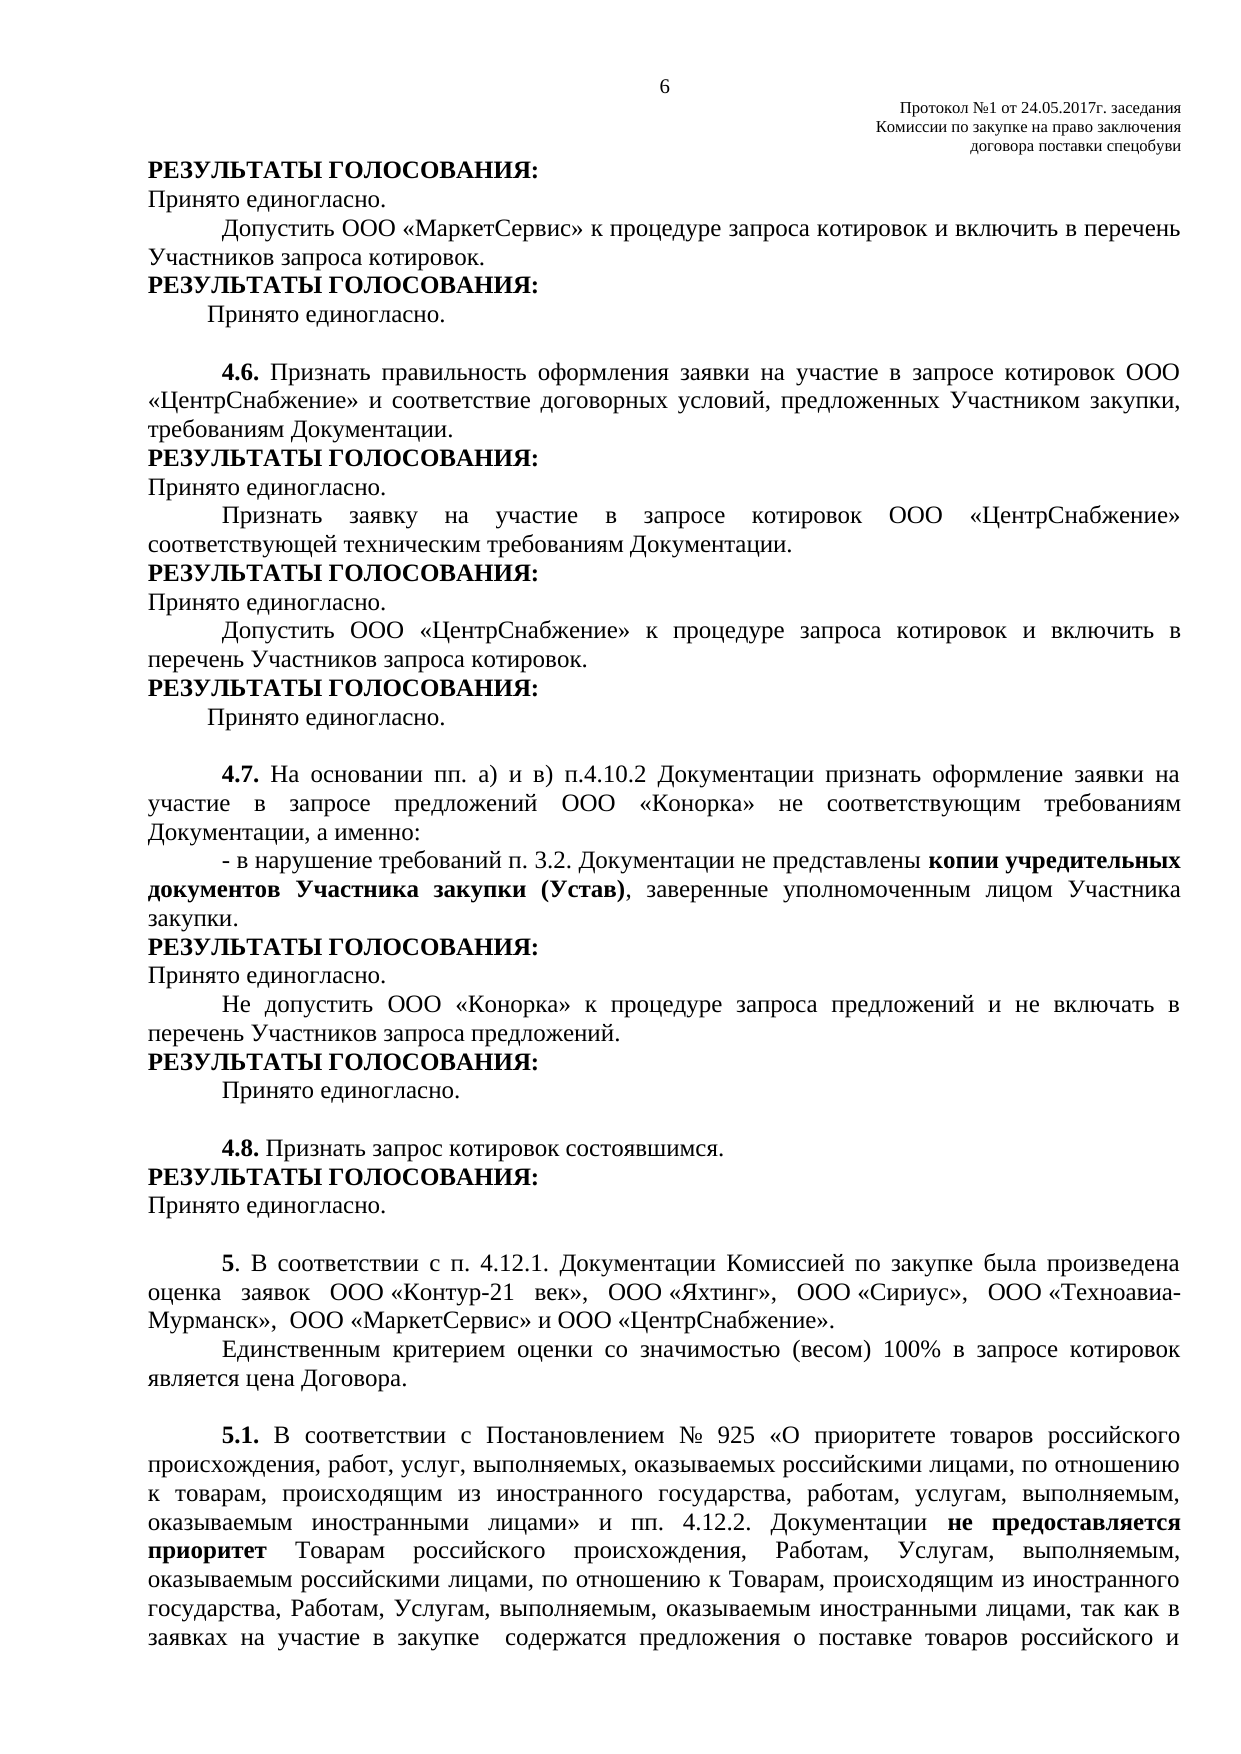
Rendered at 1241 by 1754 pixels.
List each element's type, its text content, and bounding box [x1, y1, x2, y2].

text РЕЗУЛЬТАТЫ ГОЛОСОВАНИЯ: [148, 443, 1181, 472]
text 4.7. На основании пп. а) и в) п.4.10.2 Документации признать оформление заявки на участие в запросе предложений ООО «Конорка» не соответствующим требованиям Документации, а именно: [148, 759, 1181, 845]
text 4.8. Признать запрос котировок состоявшимся. [148, 1133, 1181, 1162]
text Принято единогласно. [148, 702, 1181, 730]
text Допустить ООО «МаркетСервис» к процедуре запроса котировок и включить в перечень Участников запроса котировок. [148, 213, 1181, 270]
text - в нарушение требований п. 3.2. Документации не представлены копии учредительных документов Участника закупки (Устав), заверенные уполномоченным лицом Участника закупки. [148, 845, 1181, 932]
text Принято единогласно. [148, 960, 1181, 989]
text Принято единогласно. [148, 1075, 1181, 1104]
text РЕЗУЛЬТАТЫ ГОЛОСОВАНИЯ: [148, 270, 1181, 299]
text 5. В соответствии с п. 4.12.1. Документации Комиссией по закупке была произведена оценка заявок ООО «Контур-21 век», ООО «Яхтинг», ООО «Сириус», ООО «Техноавиа-Мурманск», ООО «МаркетСервис» и ООО «ЦентрСнабжение». [148, 1248, 1181, 1334]
text РЕЗУЛЬТАТЫ ГОЛОСОВАНИЯ: [148, 558, 1181, 587]
text Единственным критерием оценки со значимостью (весом) 100% в запросе котировок является цена Договора. [148, 1334, 1181, 1392]
text Признать заявку на участие в запросе котировок ООО «ЦентрСнабжение» соответствующей техническим требованиям Документации. [148, 500, 1181, 558]
text РЕЗУЛЬТАТЫ ГОЛОСОВАНИЯ: [148, 932, 1181, 960]
text Принято единогласно. [148, 472, 1181, 500]
text Не допустить ООО «Конорка» к процедуре запроса предложений и не включать в перечень Участников запроса предложений. [148, 989, 1181, 1047]
text Допустить ООО «ЦентрСнабжение» к процедуре запроса котировок и включить в перечень Участников запроса котировок. [148, 615, 1181, 673]
text Принято единогласно. [148, 299, 1181, 328]
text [148, 1420, 1181, 1650]
text 4.6. Признать правильность оформления заявки на участие в запросе котировок ООО «ЦентрСнабжение» и соответствие договорных условий, предложенных Участником закупки, требованиям Документации. [148, 357, 1181, 443]
text РЕЗУЛЬТАТЫ ГОЛОСОВАНИЯ: [148, 155, 1181, 184]
text РЕЗУЛЬТАТЫ ГОЛОСОВАНИЯ: [148, 1162, 1181, 1190]
text Принято единогласно. [148, 184, 1181, 213]
text Принято единогласно. [148, 1190, 1181, 1219]
text РЕЗУЛЬТАТЫ ГОЛОСОВАНИЯ: [148, 673, 1181, 702]
text РЕЗУЛЬТАТЫ ГОЛОСОВАНИЯ: [148, 1047, 1181, 1075]
text Принято единогласно. [148, 587, 1181, 615]
